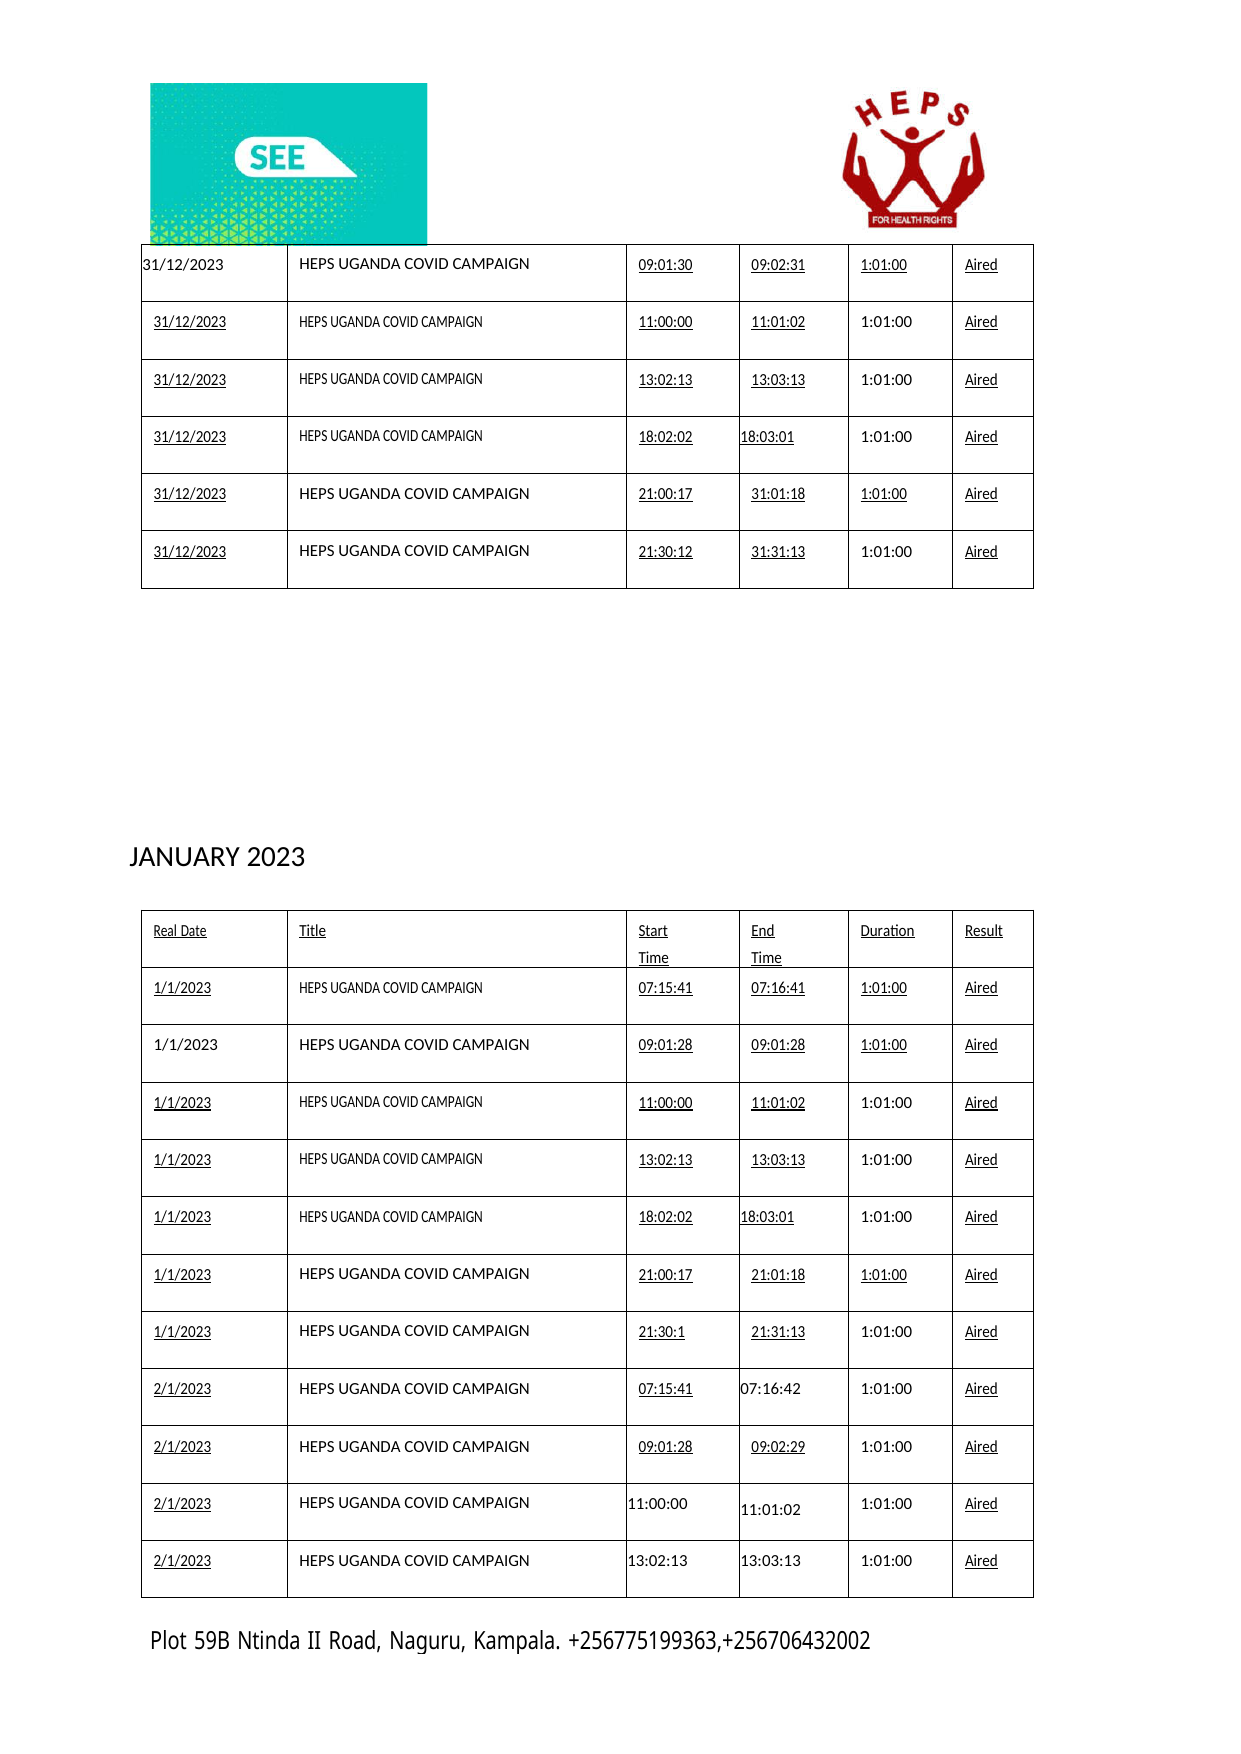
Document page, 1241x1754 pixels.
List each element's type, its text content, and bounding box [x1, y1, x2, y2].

table_cell 31/12/2023 [142, 417, 287, 473]
table_cell HEPS UGANDA COVID CAMPAIGN [288, 1369, 626, 1425]
table_cell 1:01:00 [849, 1025, 952, 1082]
table_cell 21:30:12 [627, 531, 739, 588]
table_cell 18:03:01 [740, 1197, 848, 1253]
table_cell 07:16:42 [740, 1369, 848, 1425]
table_cell Aired [953, 1083, 1033, 1139]
table_cell 13:02:13 [627, 360, 739, 416]
table_cell 13:03:13 [740, 1140, 848, 1196]
table_cell 31:01:18 [740, 474, 848, 530]
table_cell 07:16:41 [740, 968, 848, 1024]
table_cell 1:01:00 [849, 1369, 952, 1425]
table_cell 1:01:00 [849, 360, 952, 416]
table_cell HEPS UGANDA COVID CAMPAIGN [288, 360, 626, 416]
table_cell HEPS UGANDA COVID CAMPAIGN [288, 1426, 626, 1483]
table_cell HEPS UGANDA COVID CAMPAIGN [288, 474, 626, 530]
table_cell 07:15:41 [627, 968, 739, 1024]
table_cell 11:00:00 [627, 1083, 739, 1139]
table_cell 09:01:28 [740, 1025, 848, 1082]
table_cell Aired [953, 1140, 1033, 1196]
table_cell Aired [953, 1255, 1033, 1311]
table_cell 31/12/2023 [142, 302, 287, 359]
text JANUARY 2023 [129, 838, 1103, 874]
table_cell 1/1/2023 [142, 1197, 287, 1253]
table_cell 09:01:30 [627, 245, 739, 301]
table_cell HEPS UGANDA COVID CAMPAIGN [288, 1083, 626, 1139]
table_header Duration [849, 911, 952, 967]
table_cell 21:00:17 [627, 1255, 739, 1311]
table_cell 31/12/2023 [142, 531, 287, 588]
table_cell 09:01:28 [627, 1426, 739, 1483]
table_cell HEPS UGANDA COVID CAMPAIGN [288, 1484, 626, 1540]
table_cell 31/12/2023 [142, 474, 287, 530]
table_cell 21:00:17 [627, 474, 739, 530]
table_cell 1:01:00 [849, 1426, 952, 1483]
table_cell Aired [953, 1025, 1033, 1082]
table_cell Aired [953, 302, 1033, 359]
table_cell Aired [953, 968, 1033, 1024]
table_cell HEPS UGANDA COVID CAMPAIGN [288, 968, 626, 1024]
table_cell 2/1/2023 [142, 1484, 287, 1540]
table_cell 11:01:02 [740, 302, 848, 359]
table_cell 1/1/2023 [142, 1025, 287, 1082]
table_cell 07:15:41 [627, 1369, 739, 1425]
table_cell HEPS UGANDA COVID CAMPAIGN [288, 1541, 626, 1597]
table_cell 1:01:00 [849, 1541, 952, 1597]
table_cell 2/1/2023 [142, 1369, 287, 1425]
table_cell 1:01:00 [849, 531, 952, 588]
table_cell 1:01:00 [849, 1197, 952, 1253]
table_cell 09:01:28 [627, 1025, 739, 1082]
table_cell Aired [953, 531, 1033, 588]
picture [150, 83, 428, 244]
table_cell 21:30:1 [627, 1312, 739, 1368]
table_cell 11:00:00 [627, 302, 739, 359]
table_cell Aired [953, 1197, 1033, 1253]
table_cell HEPS UGANDA COVID CAMPAIGN [288, 302, 626, 359]
table_cell 2/1/2023 [142, 1426, 287, 1483]
table_cell Aired [953, 1369, 1033, 1425]
table_cell Aired [953, 1426, 1033, 1483]
table_cell 11:01:02 [740, 1484, 848, 1540]
table_cell 1:01:00 [849, 1255, 952, 1311]
table_header Start Time [627, 911, 739, 967]
table_cell 31/12/2023 [142, 360, 287, 416]
table_cell 13:03:13 [740, 1541, 848, 1597]
table_header Result [953, 911, 1033, 967]
table_cell 1:01:00 [849, 302, 952, 359]
table_header Title [288, 911, 626, 967]
table_cell 09:02:31 [740, 245, 848, 301]
table_cell 1:01:00 [849, 245, 952, 301]
table_cell 13:02:13 [627, 1140, 739, 1196]
table_cell Aired [953, 474, 1033, 530]
table_cell 1/1/2023 [142, 1140, 287, 1196]
table_header End Time [740, 911, 848, 967]
table_cell 18:02:02 [627, 1197, 739, 1253]
table_cell HEPS UGANDA COVID CAMPAIGN [288, 531, 626, 588]
table_cell 11:00:00 [627, 1484, 739, 1540]
table_cell 1:01:00 [849, 417, 952, 473]
table_cell 2/1/2023 [142, 1541, 287, 1597]
table_cell HEPS UGANDA COVID CAMPAIGN [288, 1197, 626, 1253]
table_cell Aired [953, 360, 1033, 416]
table_cell 1/1/2023 [142, 968, 287, 1024]
table_cell HEPS UGANDA COVID CAMPAIGN [288, 245, 626, 301]
table_cell 1/1/2023 [142, 1255, 287, 1311]
table_cell 18:03:01 [740, 417, 848, 473]
table_cell 13:02:13 [627, 1541, 739, 1597]
table_cell Aired [953, 1484, 1033, 1540]
table_header Real Date [142, 911, 287, 967]
table_cell HEPS UGANDA COVID CAMPAIGN [288, 1255, 626, 1311]
table_cell 21:31:13 [740, 1312, 848, 1368]
table_cell Aired [953, 1541, 1033, 1597]
table_cell 31/12/2023 [142, 245, 287, 301]
picture [827, 73, 1000, 244]
table_cell Aired [953, 245, 1033, 301]
table_cell 1:01:00 [849, 1083, 952, 1139]
table_cell 1:01:00 [849, 968, 952, 1024]
table_cell 1:01:00 [849, 474, 952, 530]
table_cell Aired [953, 1312, 1033, 1368]
table_cell HEPS UGANDA COVID CAMPAIGN [288, 1312, 626, 1368]
table_cell 18:02:02 [627, 417, 739, 473]
table_cell 09:02:29 [740, 1426, 848, 1483]
table_cell 1:01:00 [849, 1140, 952, 1196]
table_cell 21:01:18 [740, 1255, 848, 1311]
table_cell HEPS UGANDA COVID CAMPAIGN [288, 417, 626, 473]
table_cell 1:01:00 [849, 1312, 952, 1368]
table_cell HEPS UGANDA COVID CAMPAIGN [288, 1140, 626, 1196]
table_cell 1/1/2023 [142, 1083, 287, 1139]
table_cell 1/1/2023 [142, 1312, 287, 1368]
table_cell 11:01:02 [740, 1083, 848, 1139]
table_cell Aired [953, 417, 1033, 473]
table_cell 13:03:13 [740, 360, 848, 416]
table_cell 31:31:13 [740, 531, 848, 588]
table_cell HEPS UGANDA COVID CAMPAIGN [288, 1025, 626, 1082]
table_cell 1:01:00 [849, 1484, 952, 1540]
